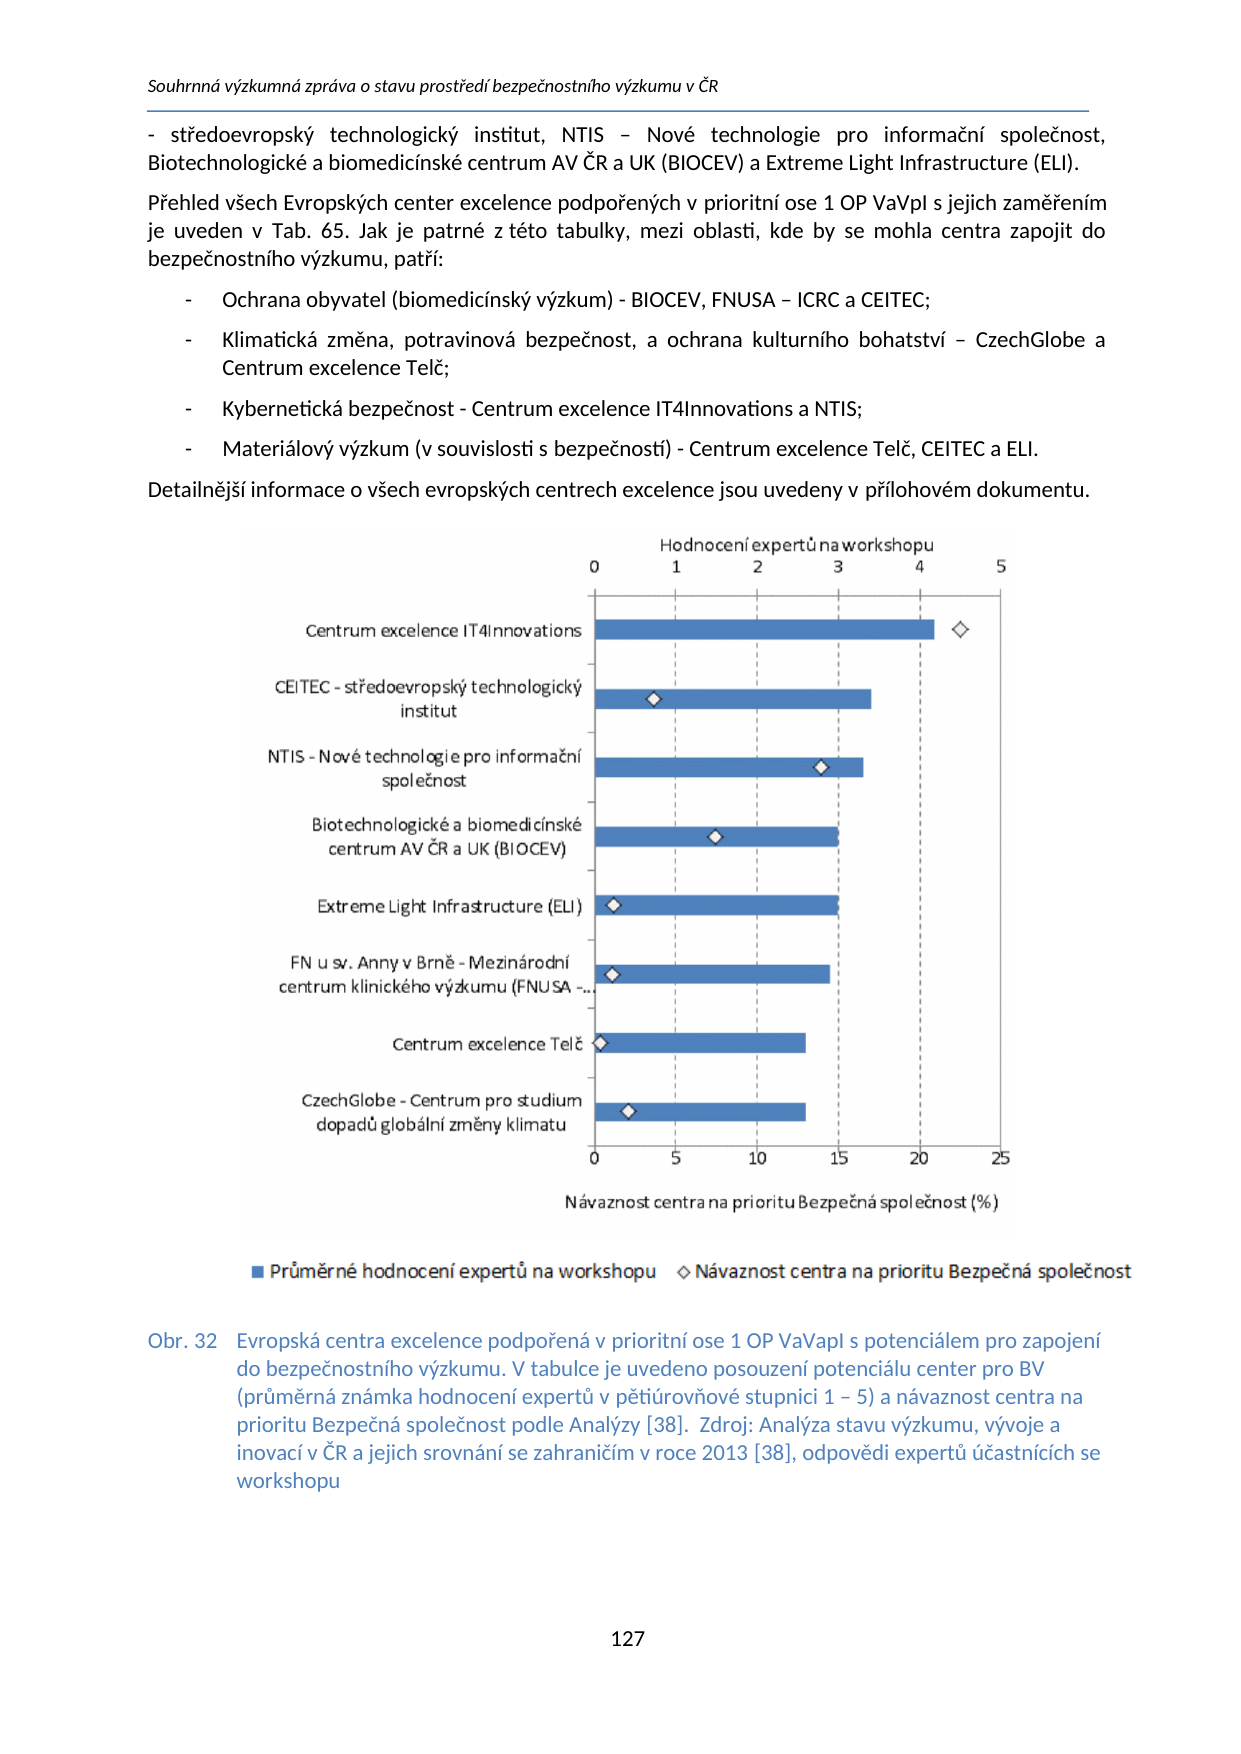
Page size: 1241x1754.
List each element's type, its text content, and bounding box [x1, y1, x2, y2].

list Kybernetická bezpečnost - Centrum excelence IT4Innovations a NTIS; [185, 394, 1107, 422]
list Materiálový výzkum (v souvislosti s bezpečností) - Centrum excelence Telč, CEITEC a ELI. [185, 434, 1107, 462]
text Přehled všech Evropských center excelence podpořených v prioritní ose 1 OP VaVpI s jejich zaměřením je uveden v tab. 65. Jak je patrné z této tabulky, mezi oblasti, kde by se mohla centra zapojit do bezpečnostního výzkumu, patří: [148, 188, 1107, 272]
list Ochrana obyvatel (biomedicínský výzkum) - BIOCEV, FNUSA – ICRC a CEITEC; [185, 285, 1107, 313]
text Detailnější informace o všech evropských centrech excelence jsou uvedeny v přílohovém dokumentu. [148, 475, 1107, 503]
picture [236, 530, 1142, 1302]
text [148, 120, 1107, 176]
list Klimatická změna, potravinová bezpečnost, a ochrana kulturního bohatství – CzechGlobe a Centrum excelence Telč; [185, 325, 1107, 381]
text Obr. 32 Evropská centra excelence podpořená v prioritní ose 1 OP VaVapI s potenciálem pro zapojení do bezpečnostního výzkumu. V tabulce je uvedeno posouzení potenciálu center pro BV (průměrná známka hodnocení expertů v pětiúrovňové stupnici 1 – 5) a návaznost centra na prioritu Bezpečná společnost podle Analýzy [38]. Zdroj: Analýza stavu výzkumu, vývoje a inovací v ČR a jejich srovnání se zahraničím v roce 2013 [38], odpovědi expertů účastnících se workshopu [148, 1326, 1107, 1494]
